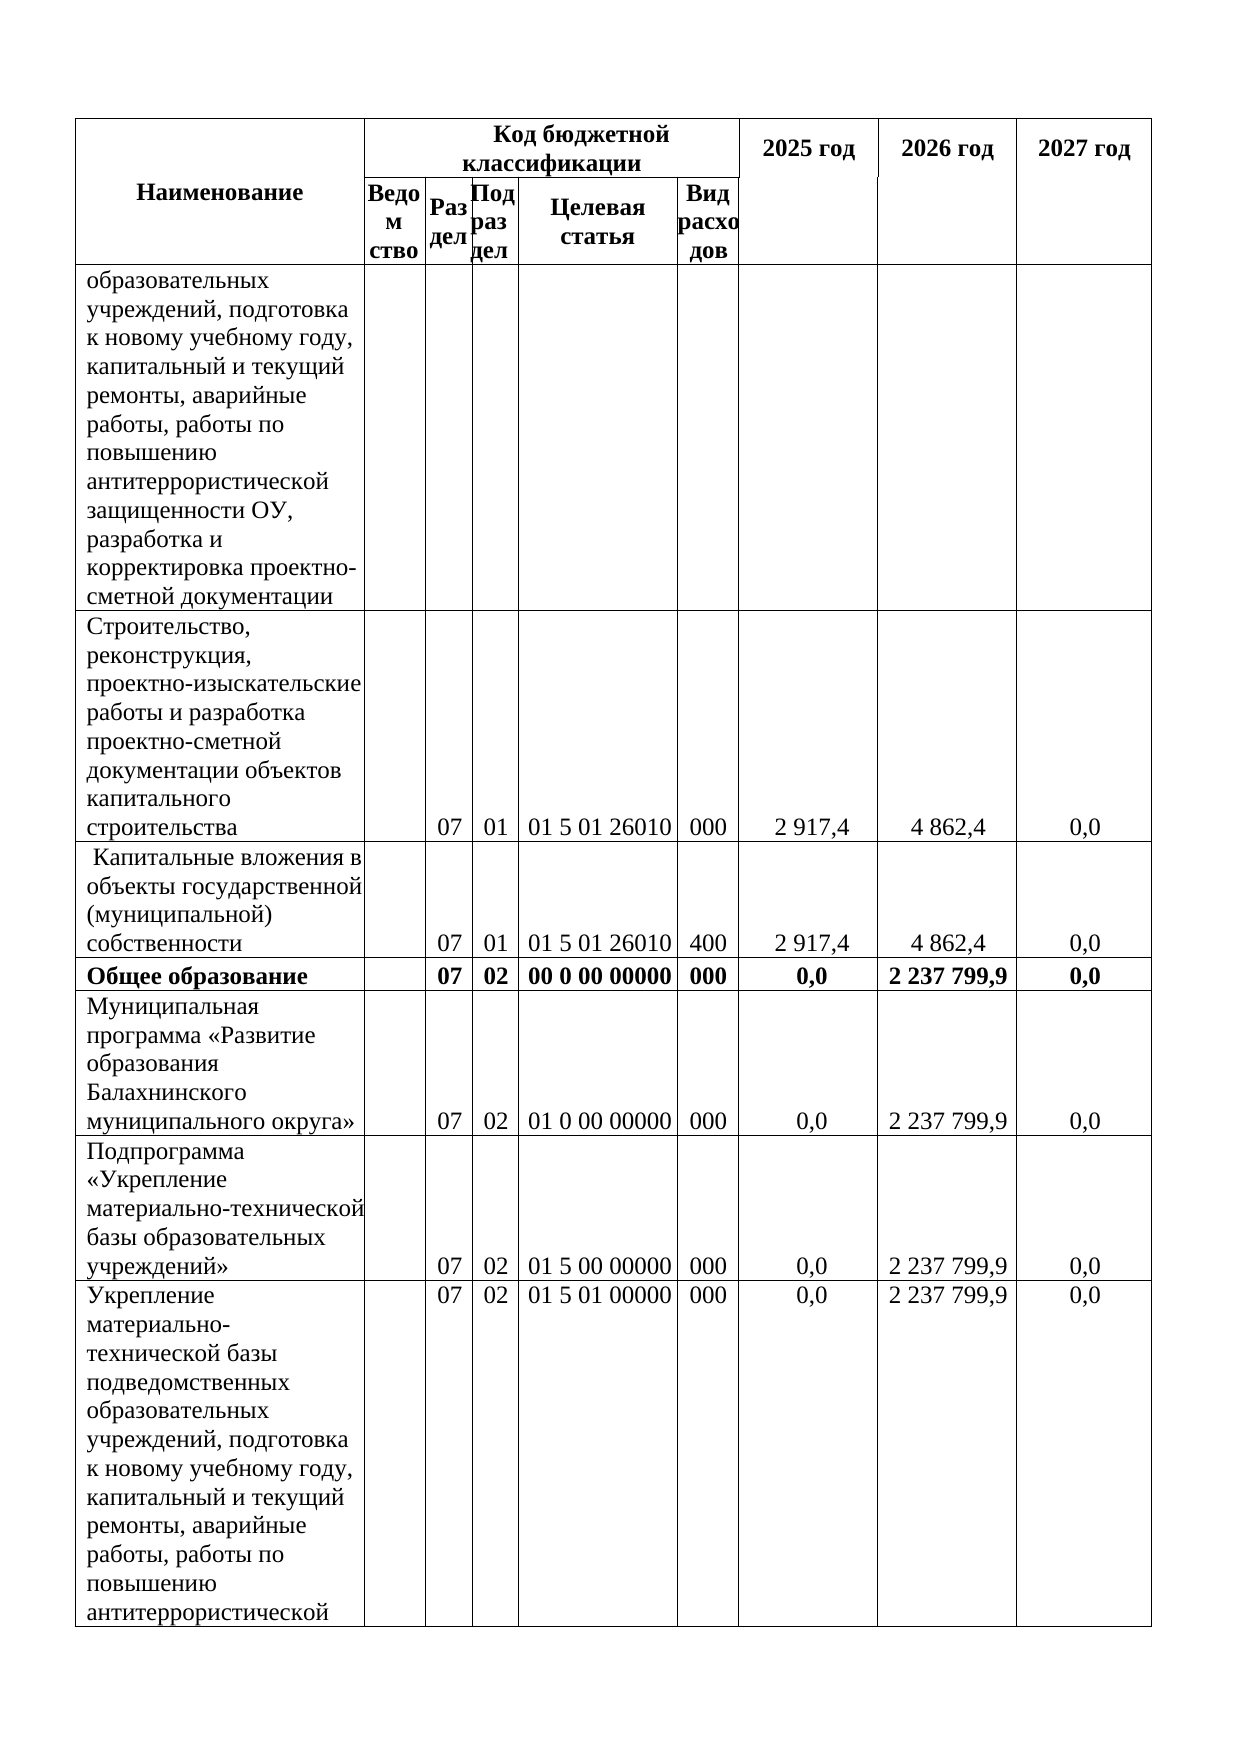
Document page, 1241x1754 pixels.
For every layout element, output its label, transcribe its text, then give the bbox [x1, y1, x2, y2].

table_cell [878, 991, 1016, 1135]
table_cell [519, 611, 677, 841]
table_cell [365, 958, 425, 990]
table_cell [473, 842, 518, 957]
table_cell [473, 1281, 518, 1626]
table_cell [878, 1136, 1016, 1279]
table_cell [739, 177, 877, 264]
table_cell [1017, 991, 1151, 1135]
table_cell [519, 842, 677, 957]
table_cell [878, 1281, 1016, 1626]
table_header 2026 год [879, 119, 1016, 177]
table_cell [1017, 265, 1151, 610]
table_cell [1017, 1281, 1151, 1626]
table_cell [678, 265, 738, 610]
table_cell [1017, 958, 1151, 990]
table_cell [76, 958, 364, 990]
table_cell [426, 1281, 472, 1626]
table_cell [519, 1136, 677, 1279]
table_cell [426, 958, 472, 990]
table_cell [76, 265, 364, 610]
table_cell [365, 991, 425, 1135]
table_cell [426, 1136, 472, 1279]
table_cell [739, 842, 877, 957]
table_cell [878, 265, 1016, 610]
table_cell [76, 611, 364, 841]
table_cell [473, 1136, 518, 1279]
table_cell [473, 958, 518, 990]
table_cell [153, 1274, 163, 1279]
table_cell Целевая статья [519, 178, 677, 264]
table_cell Под раз дел [473, 178, 518, 264]
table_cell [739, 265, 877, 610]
table_header 2027 год [1017, 119, 1151, 177]
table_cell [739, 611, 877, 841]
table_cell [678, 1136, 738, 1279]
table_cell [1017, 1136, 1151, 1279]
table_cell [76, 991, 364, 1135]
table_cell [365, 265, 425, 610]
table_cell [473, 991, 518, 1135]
table_cell [1017, 177, 1151, 264]
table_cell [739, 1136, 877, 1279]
table_header Код бюджетной классификации [365, 119, 739, 177]
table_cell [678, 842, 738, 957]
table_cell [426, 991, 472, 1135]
table_cell [878, 177, 1016, 264]
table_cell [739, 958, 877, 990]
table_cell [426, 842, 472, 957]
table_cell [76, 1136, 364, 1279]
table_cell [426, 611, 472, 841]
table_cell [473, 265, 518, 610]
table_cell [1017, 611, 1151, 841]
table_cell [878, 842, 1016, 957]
table_cell Раз дел [426, 178, 472, 264]
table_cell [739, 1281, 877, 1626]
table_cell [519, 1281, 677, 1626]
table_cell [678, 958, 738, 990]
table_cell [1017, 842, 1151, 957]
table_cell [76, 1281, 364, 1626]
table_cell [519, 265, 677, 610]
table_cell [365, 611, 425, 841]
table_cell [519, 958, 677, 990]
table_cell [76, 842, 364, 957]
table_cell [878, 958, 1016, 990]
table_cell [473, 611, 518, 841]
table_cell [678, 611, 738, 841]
table_cell Вид расходов [678, 178, 738, 264]
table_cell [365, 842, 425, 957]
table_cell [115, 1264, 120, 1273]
table_header 2025 год [740, 119, 878, 177]
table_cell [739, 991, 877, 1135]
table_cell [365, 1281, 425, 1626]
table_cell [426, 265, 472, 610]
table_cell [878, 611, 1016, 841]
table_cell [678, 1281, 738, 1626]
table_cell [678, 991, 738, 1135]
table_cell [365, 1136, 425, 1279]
table_header Наименование [76, 119, 364, 264]
table_cell Ведом ство [365, 178, 425, 264]
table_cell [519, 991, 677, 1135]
